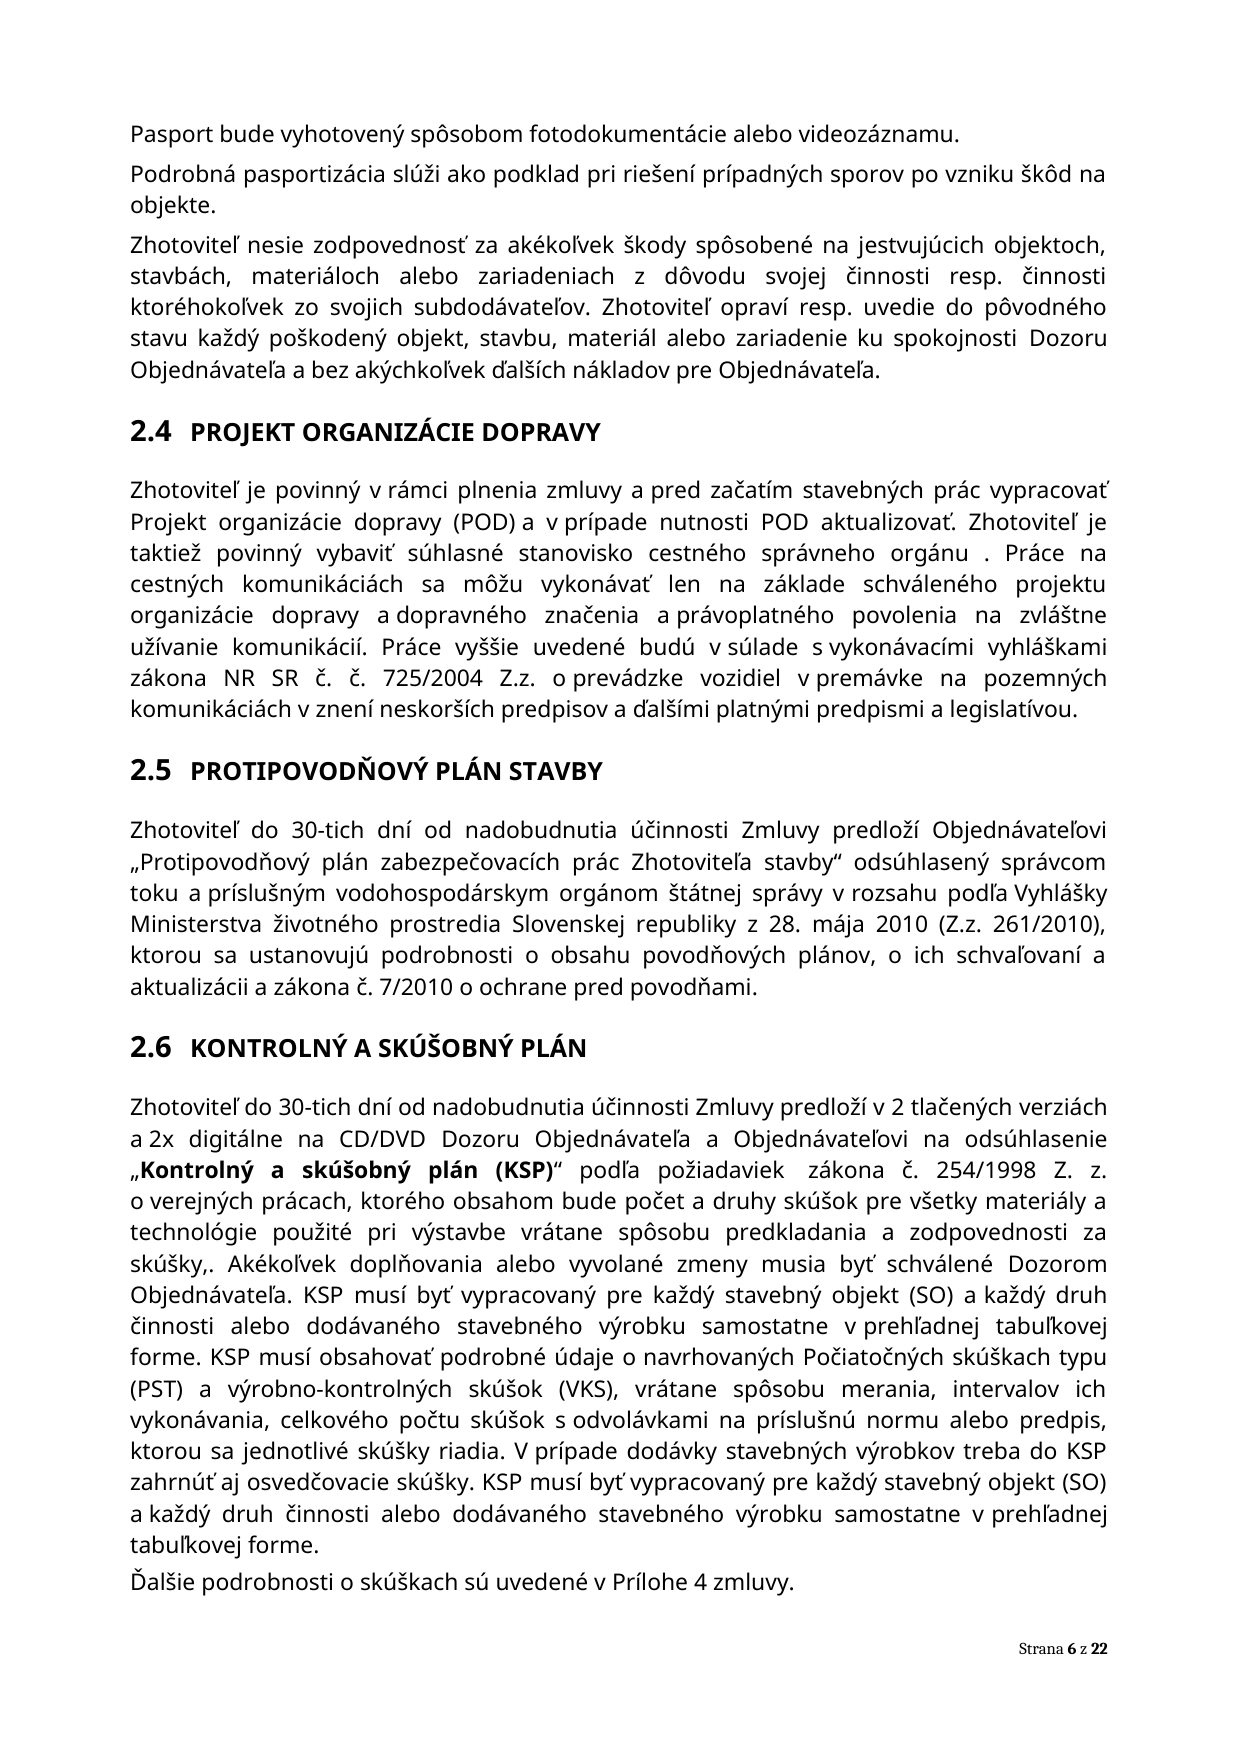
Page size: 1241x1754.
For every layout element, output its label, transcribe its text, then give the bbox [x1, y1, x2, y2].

text Zhotoviteľ je povinný v rámci plnenia zmluvy a pred začatím stavebných prác vypracovať Projekt organizácie dopravy (POD) a v prípade nutnosti POD aktualizovať. Zhotoviteľ je taktiež povinný vybaviť súhlasné stanovisko cestného správneho orgánu . Práce na cestných komunikáciách sa môžu vykonávať len na základe schváleného projektu organizácie dopravy a dopravného značenia a právoplatného povolenia na zvláštne užívanie komunikácií. Práce vyššie uvedené budú v súlade s vykonávacími vyhláškami zákona NR SR č. č. 725/2004 Z.z. o prevádzke vozidiel v premávke na pozemných komunikáciách v znení neskorších predpisov a ďalšími platnými predpismi a legislatívou. [130, 474, 1108, 724]
subtitle Projekt organizácie dopravy [130, 410, 1108, 449]
text Pasport bude vyhotovený spôsobom fotodokumentácie alebo videozáznamu. [130, 118, 1108, 149]
text Ďalšie podrobnosti o skúškach sú uvedené v Prílohe 4 zmluvy. [130, 1566, 1108, 1598]
subtitle Protipovodňový plán stavby [130, 749, 1108, 789]
text Zhotoviteľ do 30-tich dní od nadobudnutia účinnosti Zmluvy predloží Objednávateľovi „Protipovodňový plán zabezpečovacích prác Zhotoviteľa stavby“ odsúhlasený správcom toku a príslušným vodohospodárskym orgánom štátnej správy v rozsahu podľa Vyhlášky Ministerstva životného prostredia Slovenskej republiky z 28. mája 2010 (Z.z. 261/2010), ktorou sa ustanovujú podrobnosti o obsahu povodňových plánov, o ich schvaľovaní a aktualizácii a zákona č. 7/2010 o ochrane pred povodňami. [130, 814, 1108, 1002]
text Zhotoviteľ nesie zodpovednosť za akékoľvek škody spôsobené na jestvujúcich objektoch, stavbách, materiáloch alebo zariadeniach z dôvodu svojej činnosti resp. činnosti ktoréhokoľvek zo svojich subdodávateľov. Zhotoviteľ opraví resp. uvedie do pôvodného stavu každý poškodený objekt, stavbu, materiál alebo zariadenie ku spokojnosti Dozoru Objednávateľa a bez akýchkoľvek ďalších nákladov pre Objednávateľa. [130, 228, 1108, 385]
text Podrobná pasportizácia slúži ako podklad pri riešení prípadných sporov po vzniku škôd na objekte. [130, 158, 1108, 220]
subtitle Kontrolný a skúšobný plán [130, 1027, 1108, 1066]
text Zhotoviteľ do 30-tich dní od nadobudnutia účinnosti Zmluvy predloží v 2 tlačených verziách a 2x digitálne na CD/DVD Dozoru Objednávateľa a Objednávateľovi na odsúhlasenie „Kontrolný a skúšobný plán (KSP)“ podľa požiadaviek zákona č. 254/1998 Z. z. o verejných prácach, ktorého obsahom bude počet a druhy skúšok pre všetky materiály a technológie použité pri výstavbe vrátane spôsobu predkladania a zodpovednosti za skúšky,. Akékoľvek doplňovania alebo vyvolané zmeny musia byť schválené Dozorom Objednávateľa. KSP musí byť vypracovaný pre každý stavebný objekt (SO) a každý druh činnosti alebo dodávaného stavebného výrobku samostatne v prehľadnej tabuľkovej forme. KSP musí obsahovať podrobné údaje o navrhovaných Počiatočných skúškach typu (PST) a výrobno-kontrolných skúšok (VKS), vrátane spôsobu merania, intervalov ich vykonávania, celkového počtu skúšok s odvolávkami na príslušnú normu alebo predpis, ktorou sa jednotlivé skúšky riadia. V prípade dodávky stavebných výrobkov treba do KSP zahrnúť aj osvedčovacie skúšky. KSP musí byť vypracovaný pre každý stavebný objekt (SO) a každý druh činnosti alebo dodávaného stavebného výrobku samostatne v prehľadnej tabuľkovej forme. [130, 1091, 1108, 1560]
